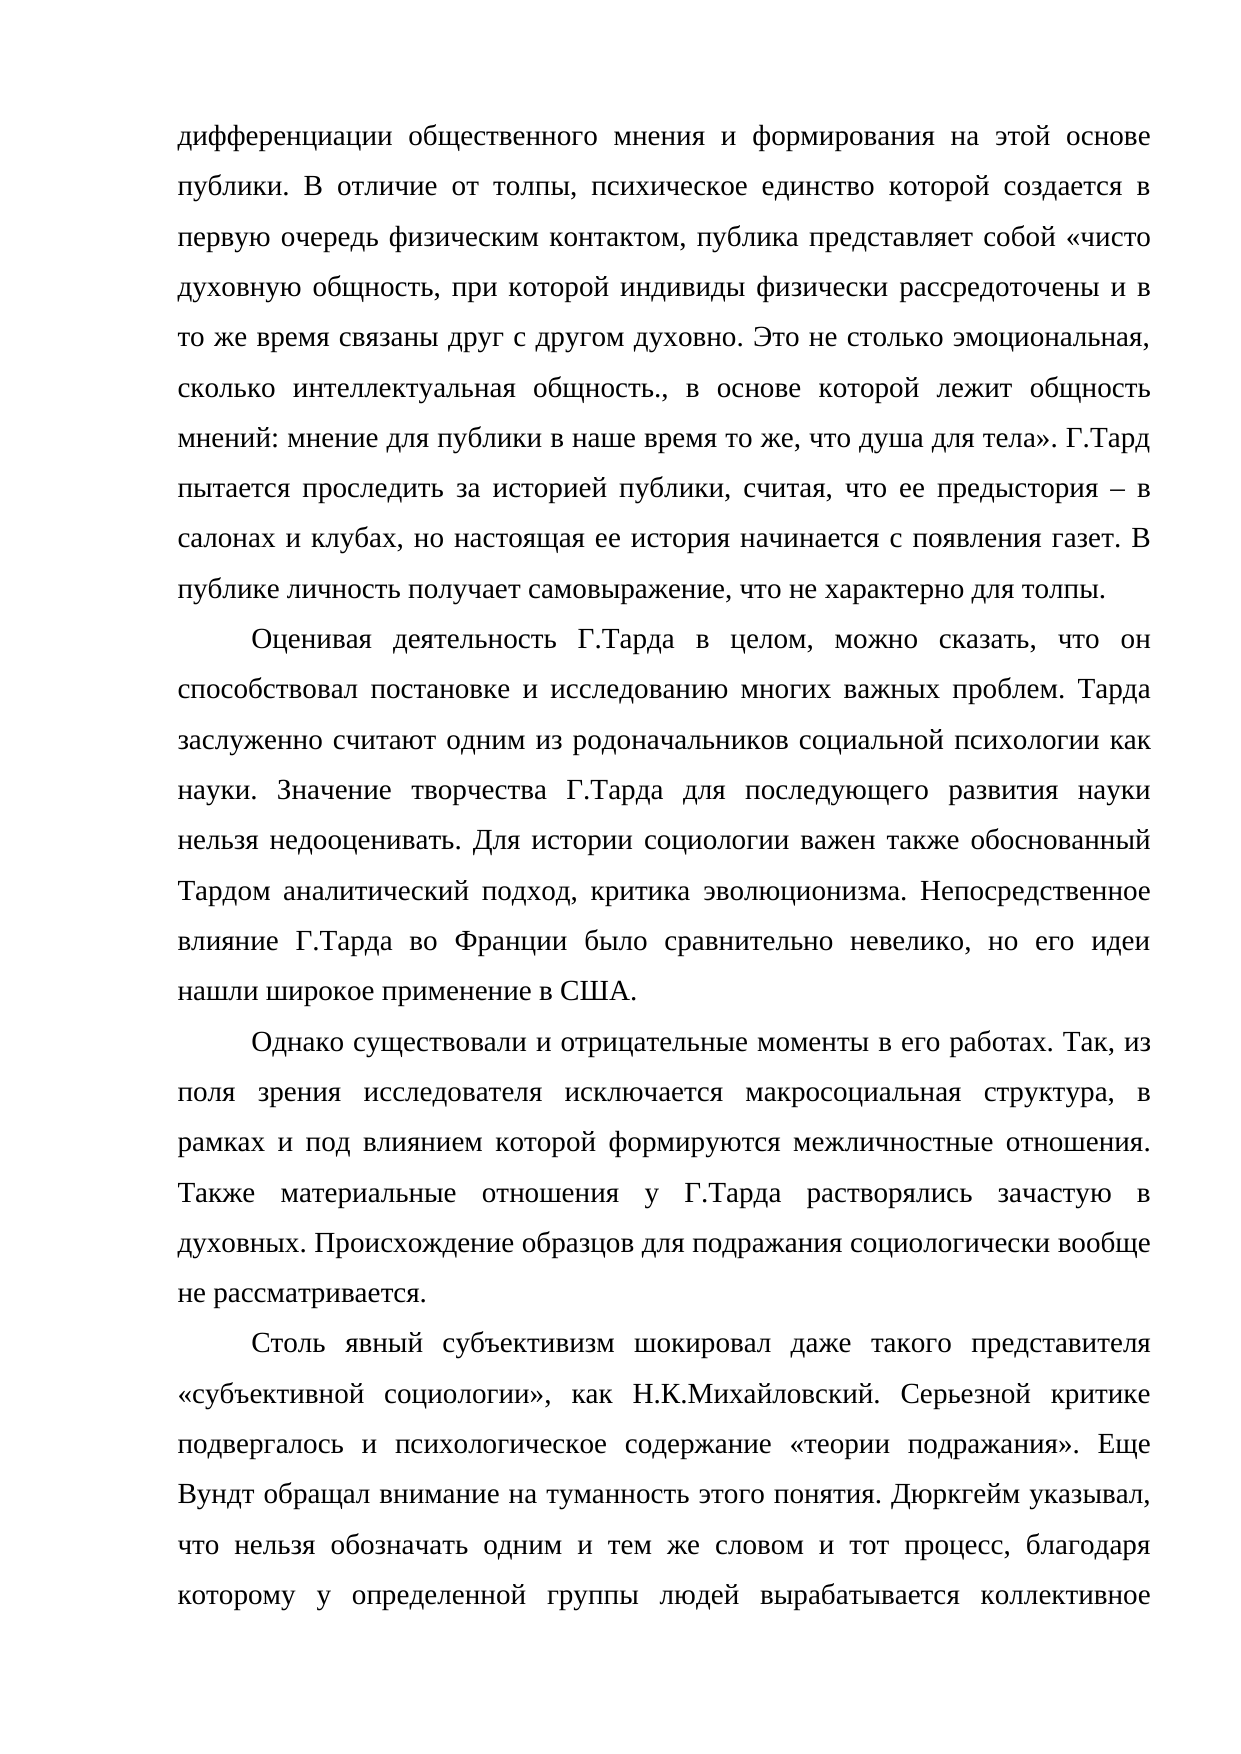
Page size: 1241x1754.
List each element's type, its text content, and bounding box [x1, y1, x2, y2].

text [177, 1326, 1152, 1611]
text Оценивая деятельность Г.Тарда в целом, можно сказать, что он способствовал постановке и исследованию многих важных проблем. Тарда заслуженно считают одним из родоначальников социальной психологии как науки. Значение творчества Г.Тарда для последующего развития науки нельзя недооценивать. Для истории социологии важен также обоснованный Тардом аналитический подход, критика эволюционизма. Непосредственное влияние Г.Тарда во Франции было сравнительно невелико, но его идеи нашли широкое применение в США. [177, 621, 1152, 1007]
text Однако существовали и отрицательные моменты в его работах. Так, из поля зрения исследователя исключается макросоциальная структура, в рамках и под влиянием которой формируются межличностные отношения. Также материальные отношения у Г.Тарда растворялись зачастую в духовных. Происхождение образцов для подражания социологически вообще не рассматривается. [177, 1024, 1152, 1309]
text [177, 118, 1152, 604]
